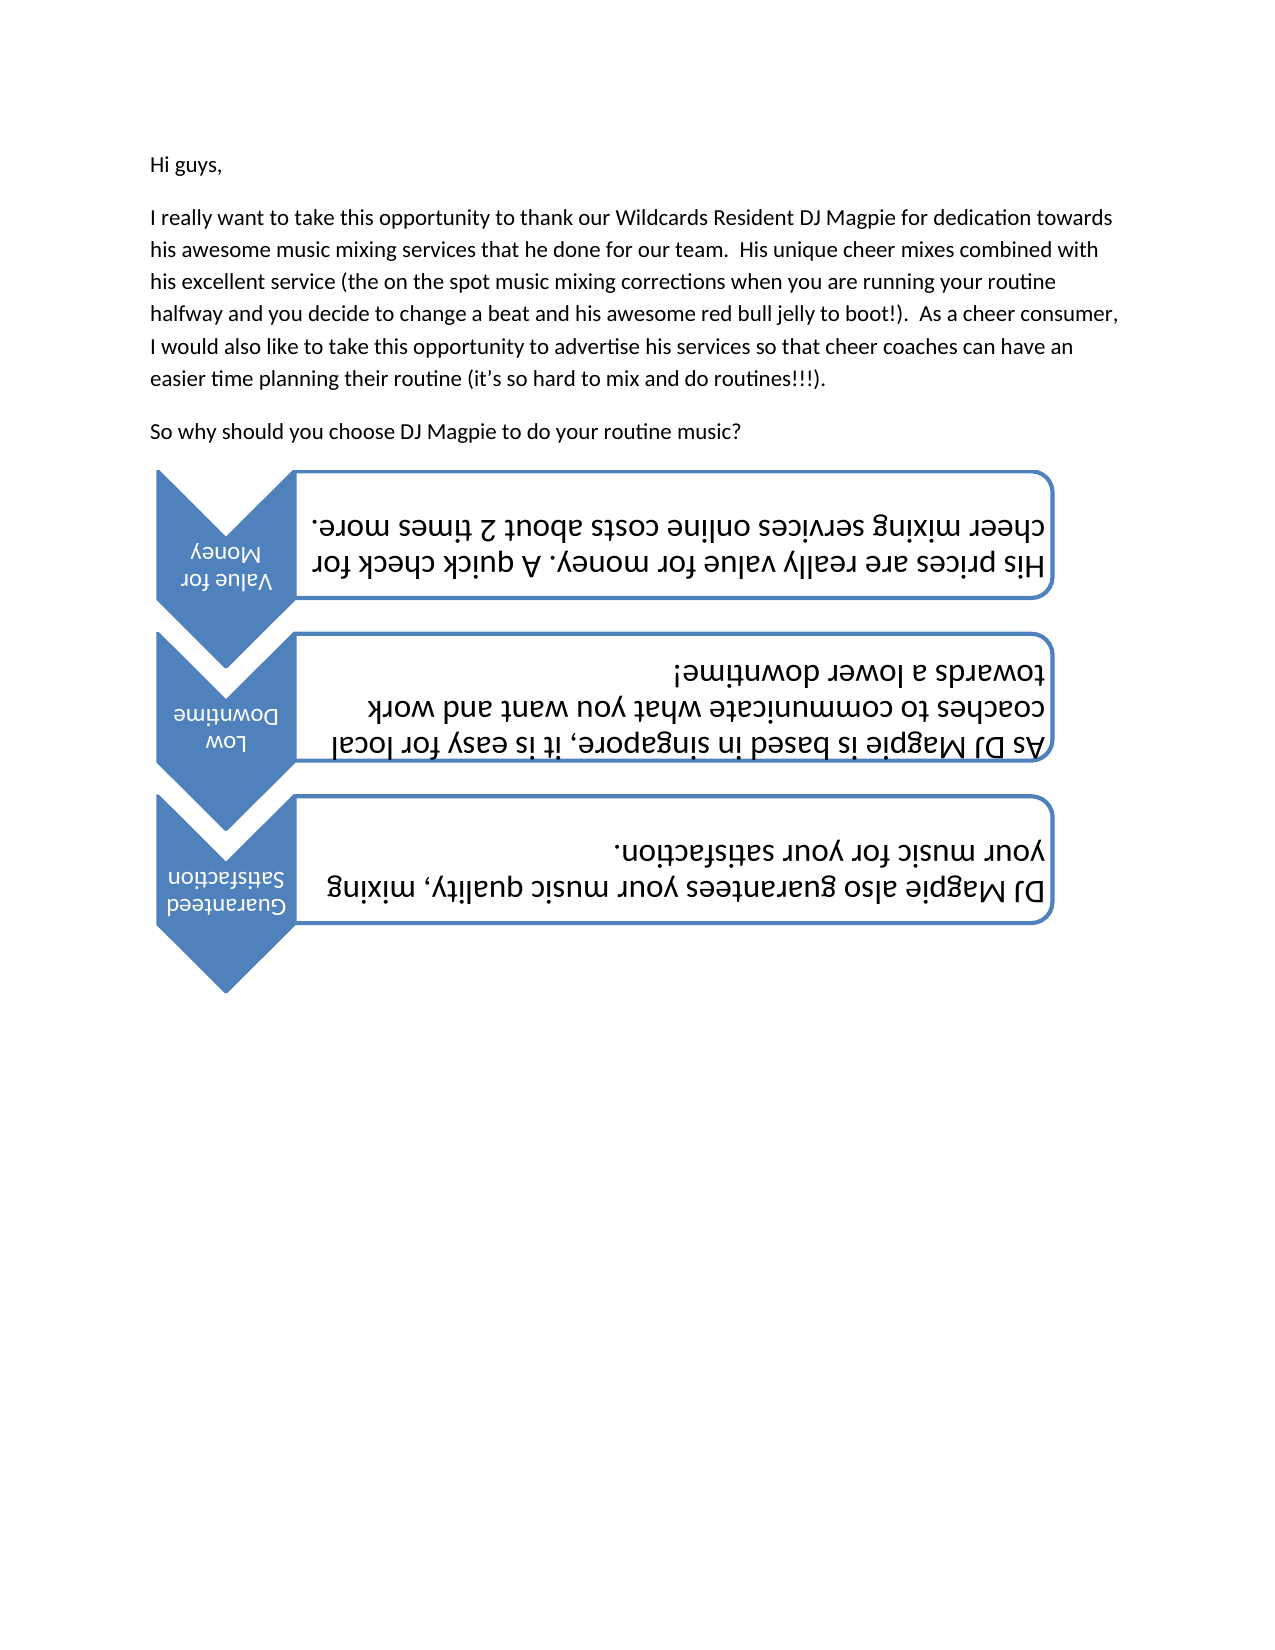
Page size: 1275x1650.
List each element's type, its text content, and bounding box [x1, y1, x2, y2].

text So why should you choose DJ Magpie to do your routine music? [150, 417, 1125, 445]
text Hi guys, [150, 150, 1125, 178]
text I really want to take this opportunity to thank our Wildcards Resident DJ Magpie for dedication towards his awesome music mixing services that he done for our team. His unique cheer mixes combined with his excellent service (the on the spot music mixing corrections when you are running your routine halfway and you decide to change a beat and his awesome red bull jelly to boot!). As a cheer consumer, I would also like to take this opportunity to advertise his services so that cheer coaches can have an easier time planning their routine (it’s so hard to mix and do routines!!!). [150, 203, 1125, 392]
